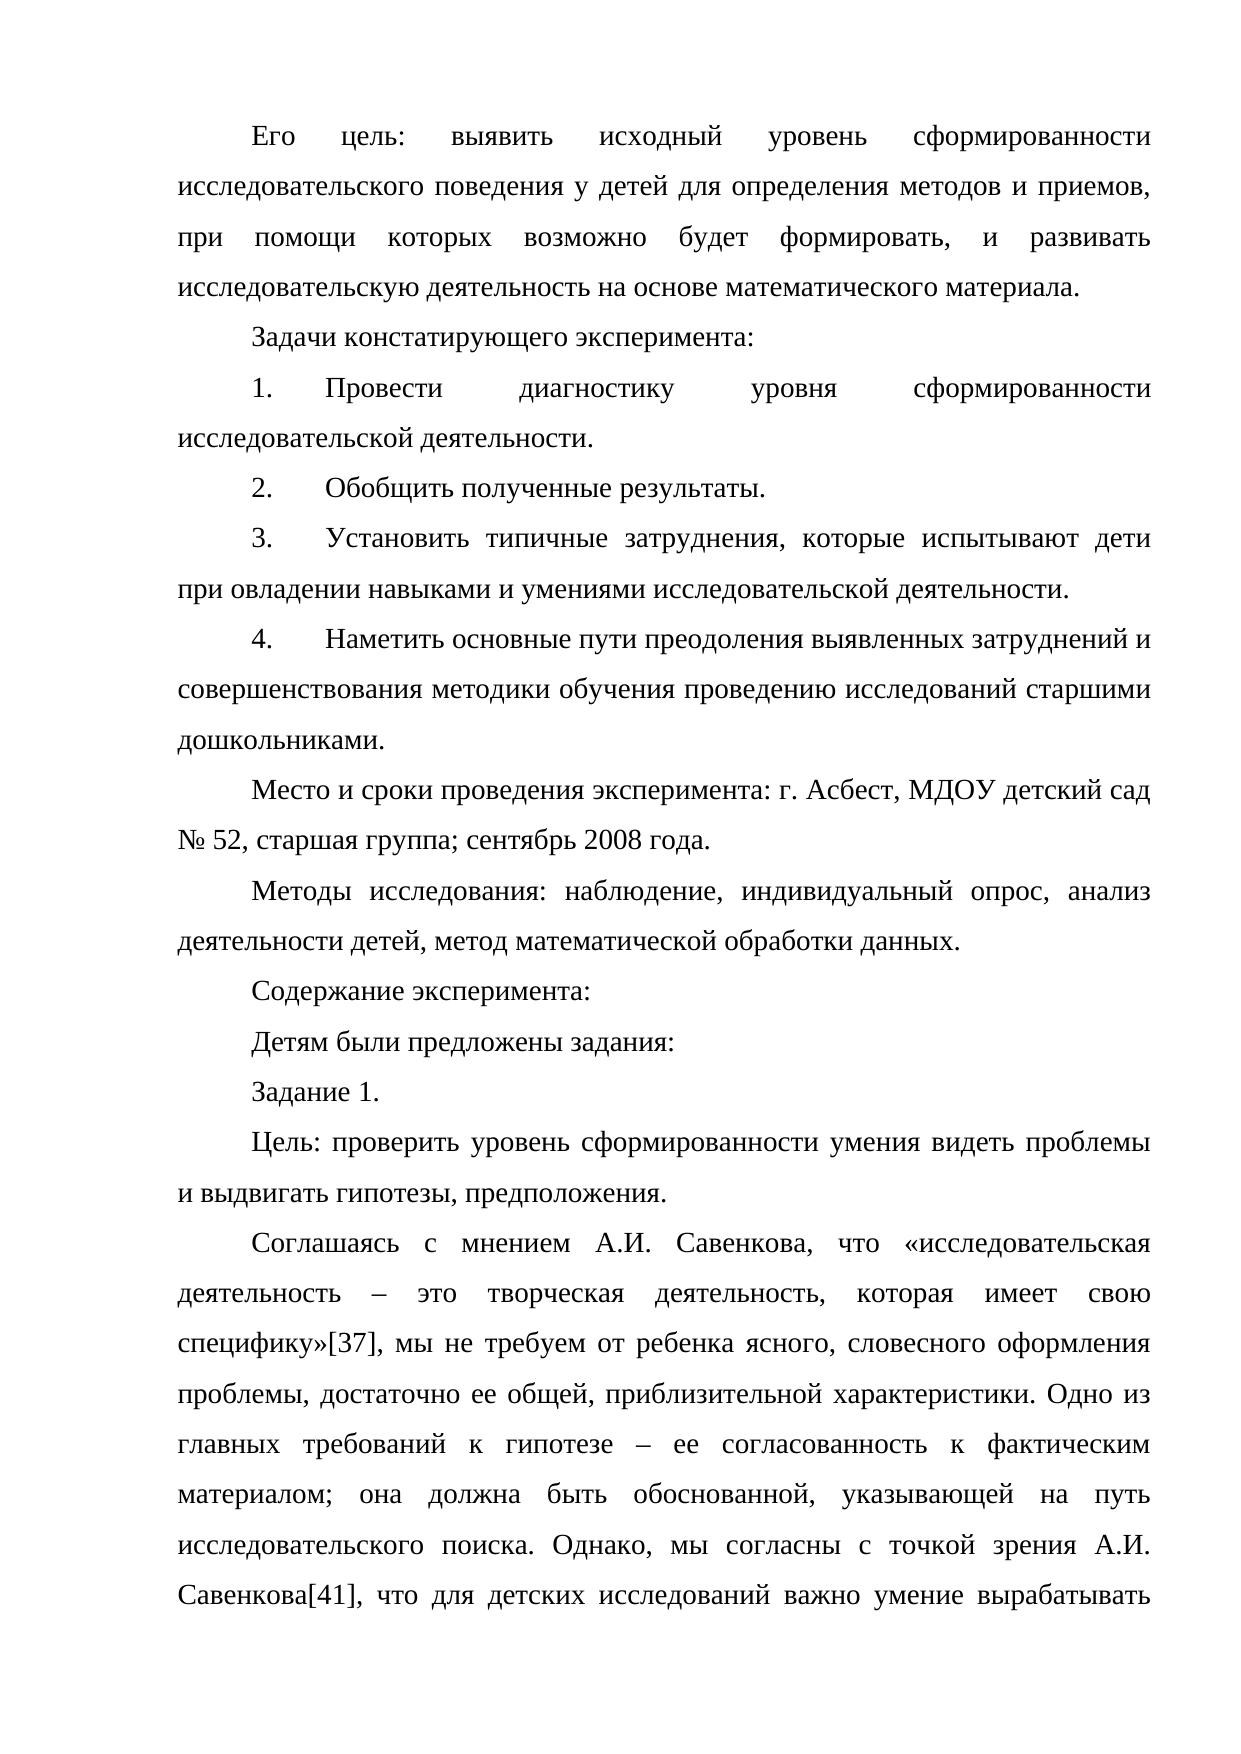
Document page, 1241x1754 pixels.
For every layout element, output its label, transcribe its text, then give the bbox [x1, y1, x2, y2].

text Место и сроки проведения эксперимента: г. Асбест, МДОУ детский сад № 52, старшая группа; сентябрь 2008 года. [177, 772, 1152, 856]
text Задание 1. [177, 1074, 1152, 1108]
text Детям были предложены задания: [177, 1024, 1152, 1057]
text Содержание эксперимента: [177, 973, 1152, 1007]
list Провести диагностику уровня сформированности исследовательской деятельности. [177, 370, 1152, 453]
text Его цель: выявить исходный уровень сформированности исследовательского поведения у детей для определения методов и приемов, при помощи которых возможно будет формировать, и развивать исследовательскую деятельность на основе математического материала. [177, 118, 1152, 303]
list Наметить основные пути преодоления выявленных затруднений и совершенствования методики обучения проведению исследований старшими дошкольниками. [177, 621, 1152, 755]
text Цель: проверить уровень сформированности умения видеть проблемы и выдвигать гипотезы, предположения. [177, 1124, 1152, 1208]
text Задачи констатирующего эксперимента: [177, 319, 1152, 353]
list Обобщить полученные результаты. [177, 470, 1152, 504]
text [177, 1225, 1152, 1611]
list Установить типичные затруднения, которые испытывают дети при овладении навыками и умениями исследовательской деятельности. [177, 521, 1152, 604]
text Методы исследования: наблюдение, индивидуальный опрос, анализ деятельности детей, метод математической обработки данных. [177, 873, 1152, 957]
